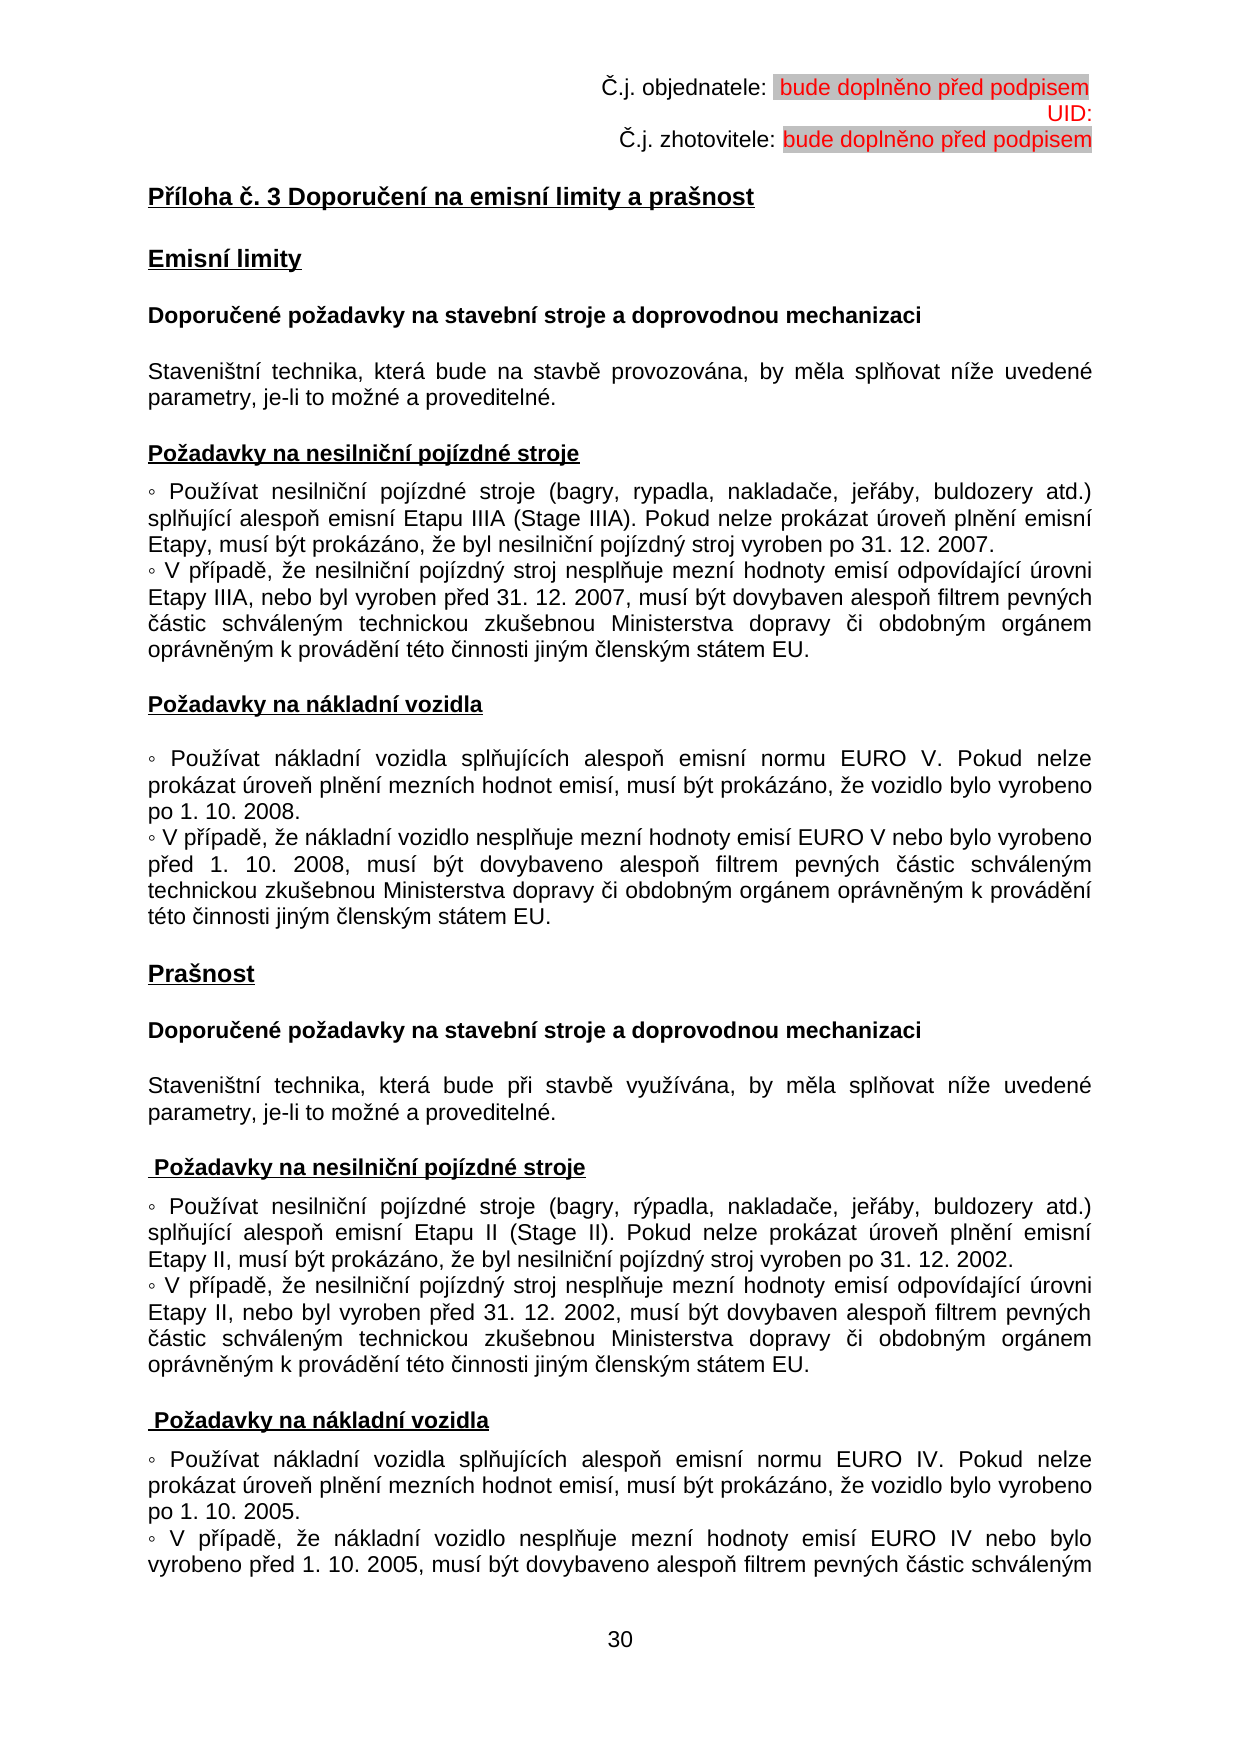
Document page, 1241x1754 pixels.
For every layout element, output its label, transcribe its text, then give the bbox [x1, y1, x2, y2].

text Doporučené požadavky na stavební stroje a doprovodnou mechanizaci [148, 1017, 1093, 1043]
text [148, 1524, 1093, 1577]
text Požadavky na nákladní vozidla [148, 1407, 1093, 1433]
text Požadavky na nákladní vozidla [148, 691, 1093, 717]
text Prašnost [148, 959, 1093, 988]
text Požadavky na nesilniční pojízdné stroje [148, 1154, 1093, 1181]
text ◦ Používat nesilniční pojízdné stroje (bagry, rýpadla, nakladače, jeřáby, buldozery atd.) splňující alespoň emisní Etapu II (Stage II). Pokud nelze prokázat úroveň plnění emisní Etapy II, musí být prokázáno, že byl nesilniční pojízdný stroj vyroben po 31. 12. 2002. [148, 1193, 1093, 1272]
text Staveništní technika, která bude při stavbě využívána, by měla splňovat níže uvedené parametry, je-li to možné a proveditelné. [148, 1072, 1093, 1125]
text ◦ V případě, že nesilniční pojízdný stroj nesplňuje mezní hodnoty emisí odpovídající úrovni Etapy IIIA, nebo byl vyroben před 31. 12. 2007, musí být dovybaven alespoň filtrem pevných částic schváleným technickou zkušebnou Ministerstva dopravy či obdobným orgánem oprávněným k provádění této činnosti jiným členským státem EU. [148, 557, 1093, 663]
text Doporučené požadavky na stavební stroje a doprovodnou mechanizaci [148, 302, 1093, 328]
text ◦ V případě, že nákladní vozidlo nesplňuje mezní hodnoty emisí EURO V nebo bylo vyrobeno před 1. 10. 2008, musí být dovybaveno alespoň filtrem pevných částic schváleným technickou zkušebnou Ministerstva dopravy či obdobným orgánem oprávněným k provádění této činnosti jiným členským státem EU. [148, 824, 1093, 930]
text ◦ Používat nákladní vozidla splňujících alespoň emisní normu EURO V. Pokud nelze prokázat úroveň plnění mezních hodnot emisí, musí být prokázáno, že vozidlo bylo vyrobeno po 1. 10. 2008. [148, 745, 1093, 824]
text Emisní limity [148, 244, 1093, 273]
text ◦ V případě, že nesilniční pojízdný stroj nesplňuje mezní hodnoty emisí odpovídající úrovni Etapy II, nebo byl vyroben před 31. 12. 2002, musí být dovybaven alespoň filtrem pevných částic schváleným technickou zkušebnou Ministerstva dopravy či obdobným orgánem oprávněným k provádění této činnosti jiným členským státem EU. [148, 1272, 1093, 1377]
text Příloha č. 3 Doporučení na emisní limity a prašnost [148, 182, 1093, 211]
text ◦ Používat nesilniční pojízdné stroje (bagry, rypadla, nakladače, jeřáby, buldozery atd.) splňující alespoň emisní Etapu IIIA (Stage IIIA). Pokud nelze prokázat úroveň plnění emisní Etapy, musí být prokázáno, že byl nesilniční pojízdný stroj vyroben po 31. 12. 2007. [148, 478, 1093, 557]
text Požadavky na nesilniční pojízdné stroje [148, 439, 1093, 466]
text ◦ Používat nákladní vozidla splňujících alespoň emisní normu EURO IV. Pokud nelze prokázat úroveň plnění mezních hodnot emisí, musí být prokázáno, že vozidlo bylo vyrobeno po 1. 10. 2005. [148, 1446, 1093, 1524]
text Staveništní technika, která bude na stavbě provozována, by měla splňovat níže uvedené parametry, je-li to možné a proveditelné. [148, 358, 1093, 410]
